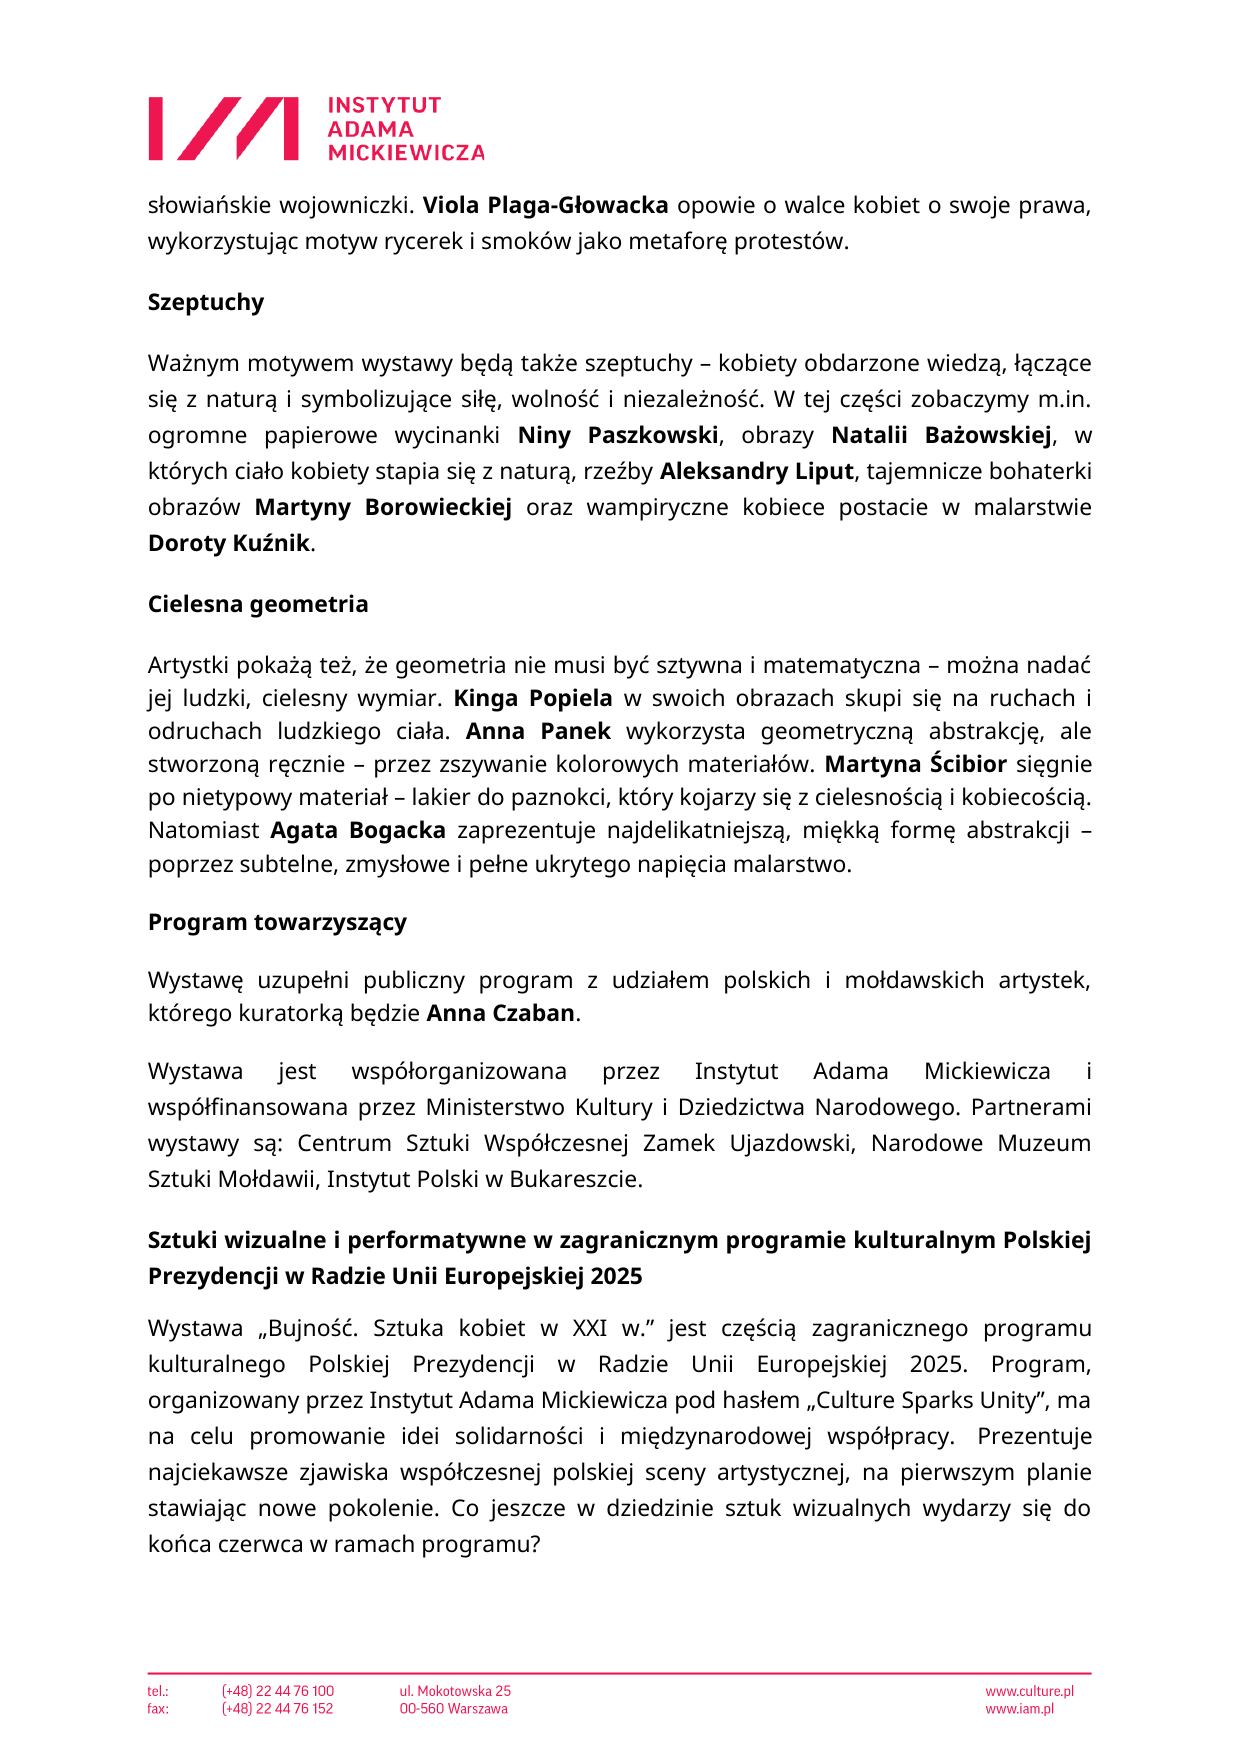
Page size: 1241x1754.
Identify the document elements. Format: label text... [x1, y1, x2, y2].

text Cielesna geometria [148, 588, 1093, 619]
text Sztuki wizualne i performatywne w zagranicznym programie kulturalnym Polskiej Prezydencji w Radzie Unii Europejskiej 2025 [148, 1224, 1093, 1291]
picture [147, 1671, 1092, 1730]
text Wystawę uzupełni publiczny program z udziałem polskich i mołdawskich artystek, którego kuratorką będzie Anna Czaban. [148, 964, 1093, 1028]
text Program towarzyszący [148, 906, 1093, 937]
text Ważnym motywem wystawy będą także szeptuchy – kobiety obdarzone wiedzą, łączące się z naturą i symbolizujące siłę, wolność i niezależność. W tej części zobaczymy m.in. ogromne papierowe wycinanki Niny Paszkowski, obrazy Natalii Bażowskiej, w których ciało kobiety stapia się z naturą, rzeźby Aleksandry Liput, tajemnicze bohaterki obrazów Martyny Borowieckiej oraz wampiryczne kobiece postacie w malarstwie Doroty Kuźnik. [148, 347, 1093, 558]
picture [148, 73, 485, 148]
text Wystawa jest współorganizowana przez Instytut Adama Mickiewicza i współfinansowana przez Ministerstwo Kultury i Dziedzictwa Narodowego. Partnerami wystawy są: Centrum Sztuki Współczesnej Zamek Ujazdowski, Narodowe Muzeum Sztuki Mołdawii, Instytut Polski w Bukareszcie. [148, 1055, 1093, 1194]
text Wystawa „Bujność. Sztuka kobiet w XXI w.” jest częścią zagranicznego programu kulturalnego Polskiej Prezydencji w Radzie Unii Europejskiej 2025. Program, organizowany przez Instytut Adama Mickiewicza pod hasłem „Culture Sparks Unity”, ma na celu promowanie idei solidarności i międzynarodowej współpracy. Prezentuje najciekawsze zjawiska współczesnej polskiej sceny artystycznej, na pierwszym planie stawiając nowe pokolenie. Co jeszcze w dziedzinie sztuk wizualnych wydarzy się do końca czerwca w ramach programu? [148, 1312, 1093, 1559]
text Szeptuchy [148, 286, 1093, 317]
text Artystki pokażą też, że geometria nie musi być sztywna i matematyczna – można nadać jej ludzki, cielesny wymiar. Kinga Popiela w swoich obrazach skupi się na ruchach i odruchach ludzkiego ciała. Anna Panek wykorzysta geometryczną abstrakcję, ale stworzoną ręcznie – przez zszywanie kolorowych materiałów. Martyna Ścibior sięgnie po nietypowy materiał – lakier do paznokci, który kojarzy się z cielesnością i kobiecością. Natomiast Agata Bogacka zaprezentuje najdelikatniejszą, miękką formę abstrakcji – poprzez subtelne, zmysłowe i pełne ukrytego napięcia malarstwo. [148, 649, 1093, 879]
